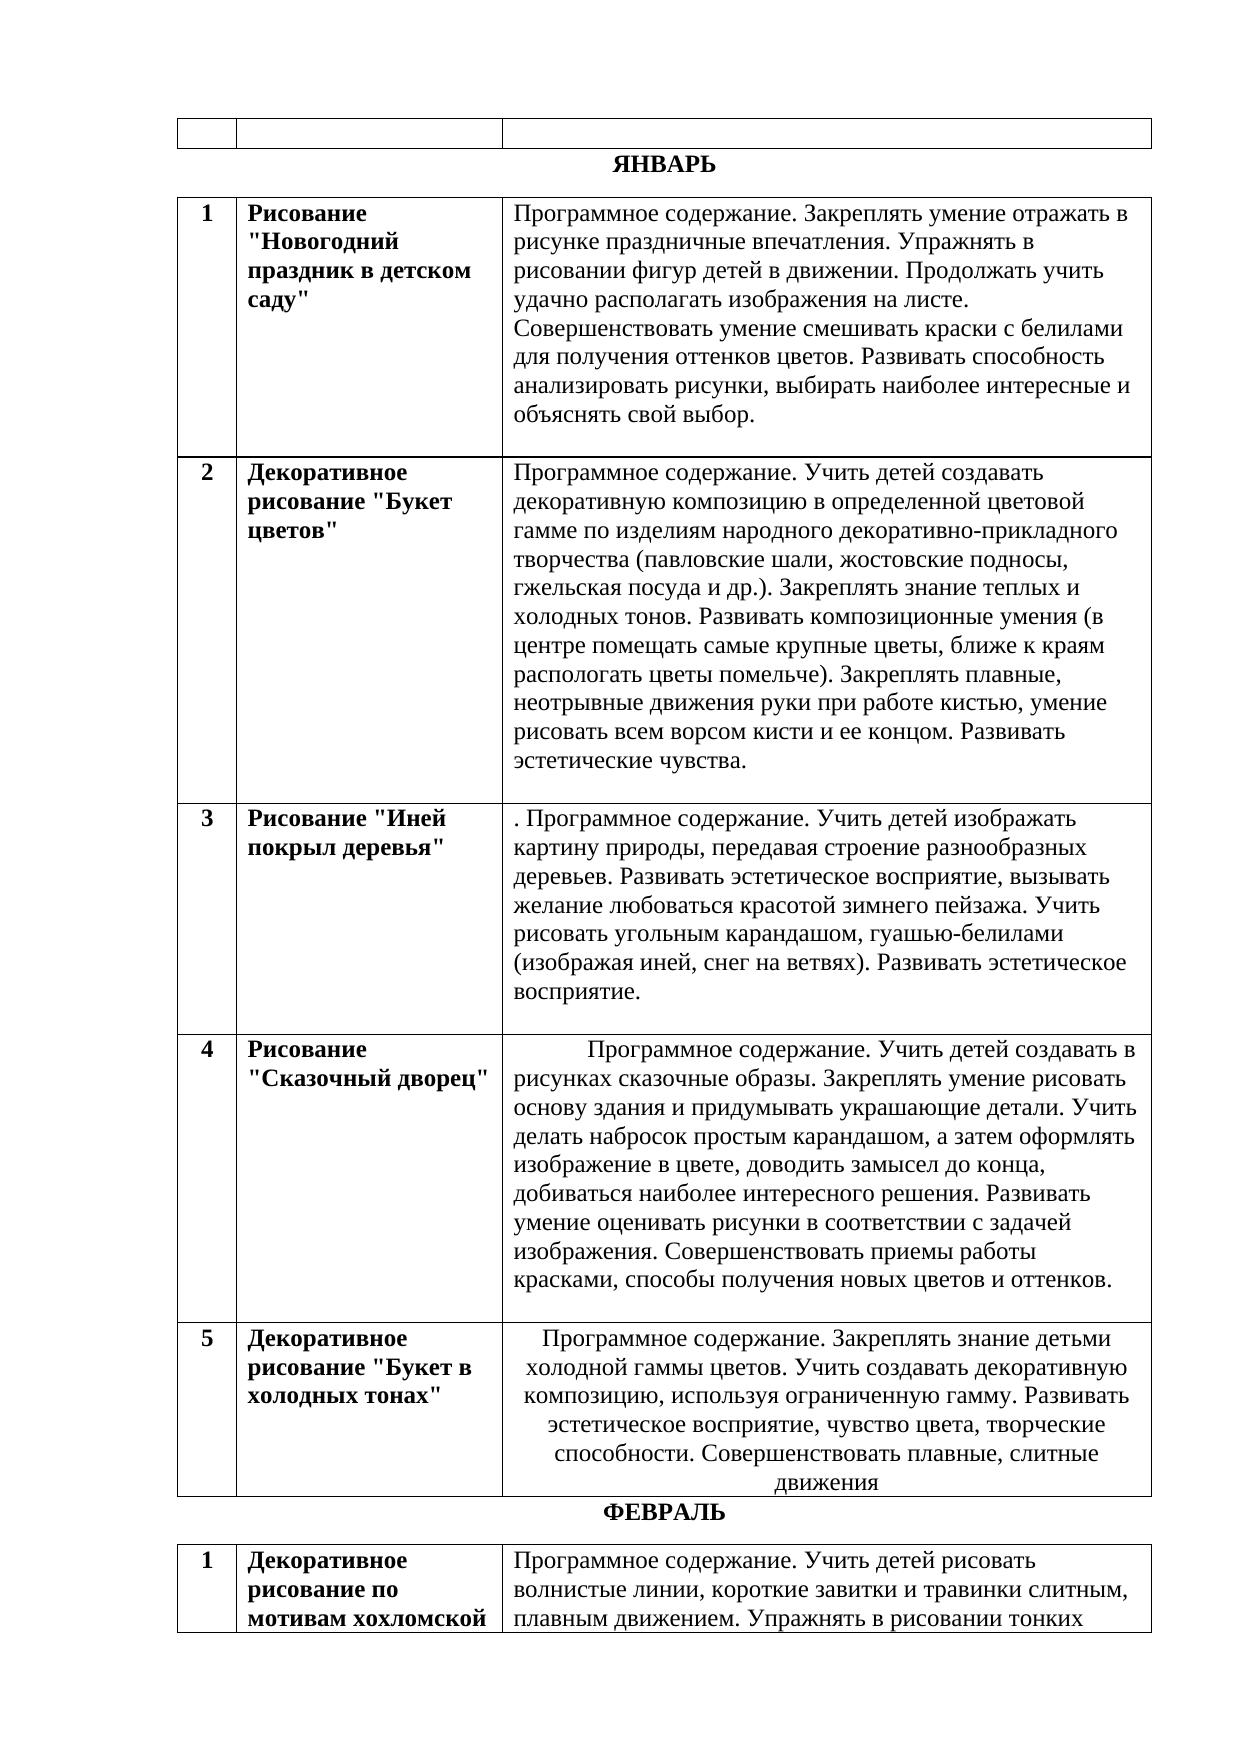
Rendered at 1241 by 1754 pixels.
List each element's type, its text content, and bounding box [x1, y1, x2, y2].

table_cell 2 [178, 458, 236, 802]
table_cell 8 [178, 119, 236, 148]
table_cell 4 [178, 1035, 236, 1322]
text ФЕВРАЛЬ [177, 1497, 1152, 1525]
table_cell Декоративное рисование "Букет цветов" [237, 458, 502, 802]
table_cell 5 [178, 1323, 236, 1496]
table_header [237, 1545, 502, 1632]
table_cell Программное содержание. Учить детей создавать в рисунках сказочные образы. Закреплять умение рисовать основу здания и придумывать украшающие детали. Учить делать набросок простым карандашом, а затем оформлять изображение в цвете, доводить замысел до конца, добиваться наиболее интересного решения. Развивать умение оценивать рисунки в соответствии с задачей изображения. Совершенствовать приемы работы красками, способы получения новых цветов и оттенков. [503, 1035, 1151, 1322]
table_cell Рисование "Сказочный дворец" [237, 1035, 502, 1322]
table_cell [237, 119, 502, 148]
table_cell Декоративное рисование "Букет в холодных тонах" [237, 1323, 502, 1496]
text ЯНВАРЬ [177, 149, 1152, 178]
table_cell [503, 119, 1151, 148]
table_header 1 [178, 1545, 236, 1632]
table_cell Программное содержание. Закреплять знание детьми холодной гаммы цветов. Учить создавать декоративную композицию, используя ограниченную гамму. Развивать эстетическое восприятие, чувство цвета, творческие способности. Совершенствовать плавные, слитные движения [503, 1323, 1151, 1496]
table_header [503, 1545, 1151, 1632]
table_cell 3 [178, 804, 236, 1033]
table_cell Рисование "Иней покрыл деревья" [237, 804, 502, 1033]
table_cell . Программное содержание. Учить детей изображать картину природы, передавая строение разнообразных деревьев. Развивать эстетическое восприятие, вызывать желание любоваться красотой зимнего пейзажа. Учить рисовать угольным карандашом, гуашью-белилами (изображая иней, снег на ветвях). Развивать эстетическое восприятие. [503, 804, 1151, 1033]
table_header Рисование "Новогодний праздник в детском саду" [237, 198, 502, 456]
table_cell Программное содержание. Учить детей создавать декоративную композицию в определенной цветовой гамме по изделиям народного декоративно-прикладного творчества (павловские шали, жостовские подносы, гжельская посуда и др.). Закреплять знание теплых и холодных тонов. Развивать композиционные умения (в центре помещать самые крупные цветы, ближе к краям распологать цветы помельче). Закреплять плавные, неотрывные движения руки при работе кистью, умение рисовать всем ворсом кисти и ее концом. Развивать эстетические чувства. [503, 458, 1151, 802]
table_header 1 [178, 198, 236, 456]
table_header Программное содержание. Закреплять умение отражать в рисунке праздничные впечатления. Упражнять в рисовании фигур детей в движении. Продолжать учить удачно располагать изображения на листе. Совершенствовать умение смешивать краски с белилами для получения оттенков цветов. Развивать способность анализировать рисунки, выбирать наиболее интересные и объяснять свой выбор. [503, 198, 1151, 456]
